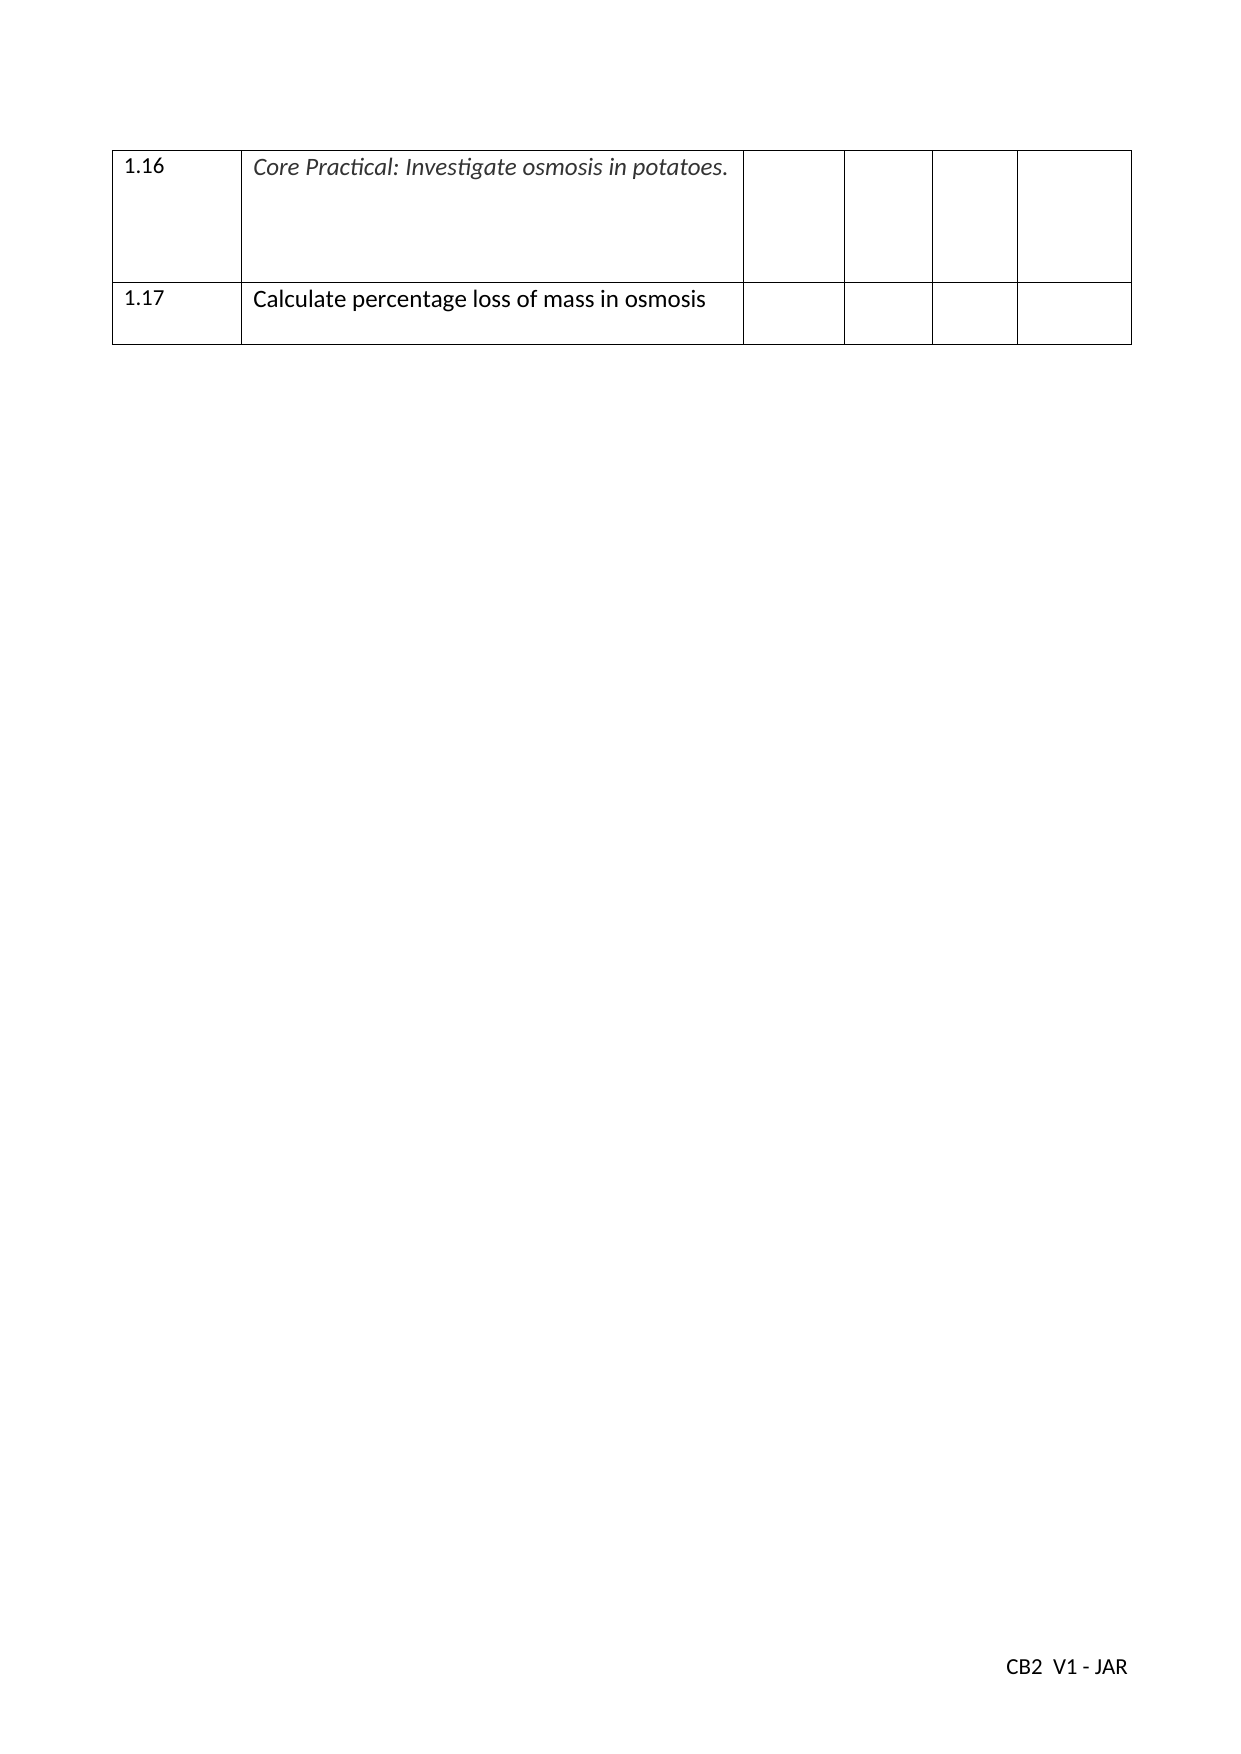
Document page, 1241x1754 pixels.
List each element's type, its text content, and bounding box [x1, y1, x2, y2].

table_cell [933, 283, 1017, 344]
table_cell [744, 151, 844, 282]
table_cell 1.17 [113, 283, 241, 344]
table_cell Core Practical: Investigate osmosis in potatoes. [242, 151, 743, 282]
table_cell [1018, 151, 1131, 282]
table_cell [1018, 283, 1131, 344]
table_cell [845, 283, 932, 344]
table_cell Calculate percentage loss of mass in osmosis [242, 283, 743, 344]
table_cell [845, 151, 932, 282]
table_cell [744, 283, 844, 344]
table_cell 1.16 [113, 151, 241, 282]
table_cell [933, 151, 1017, 282]
